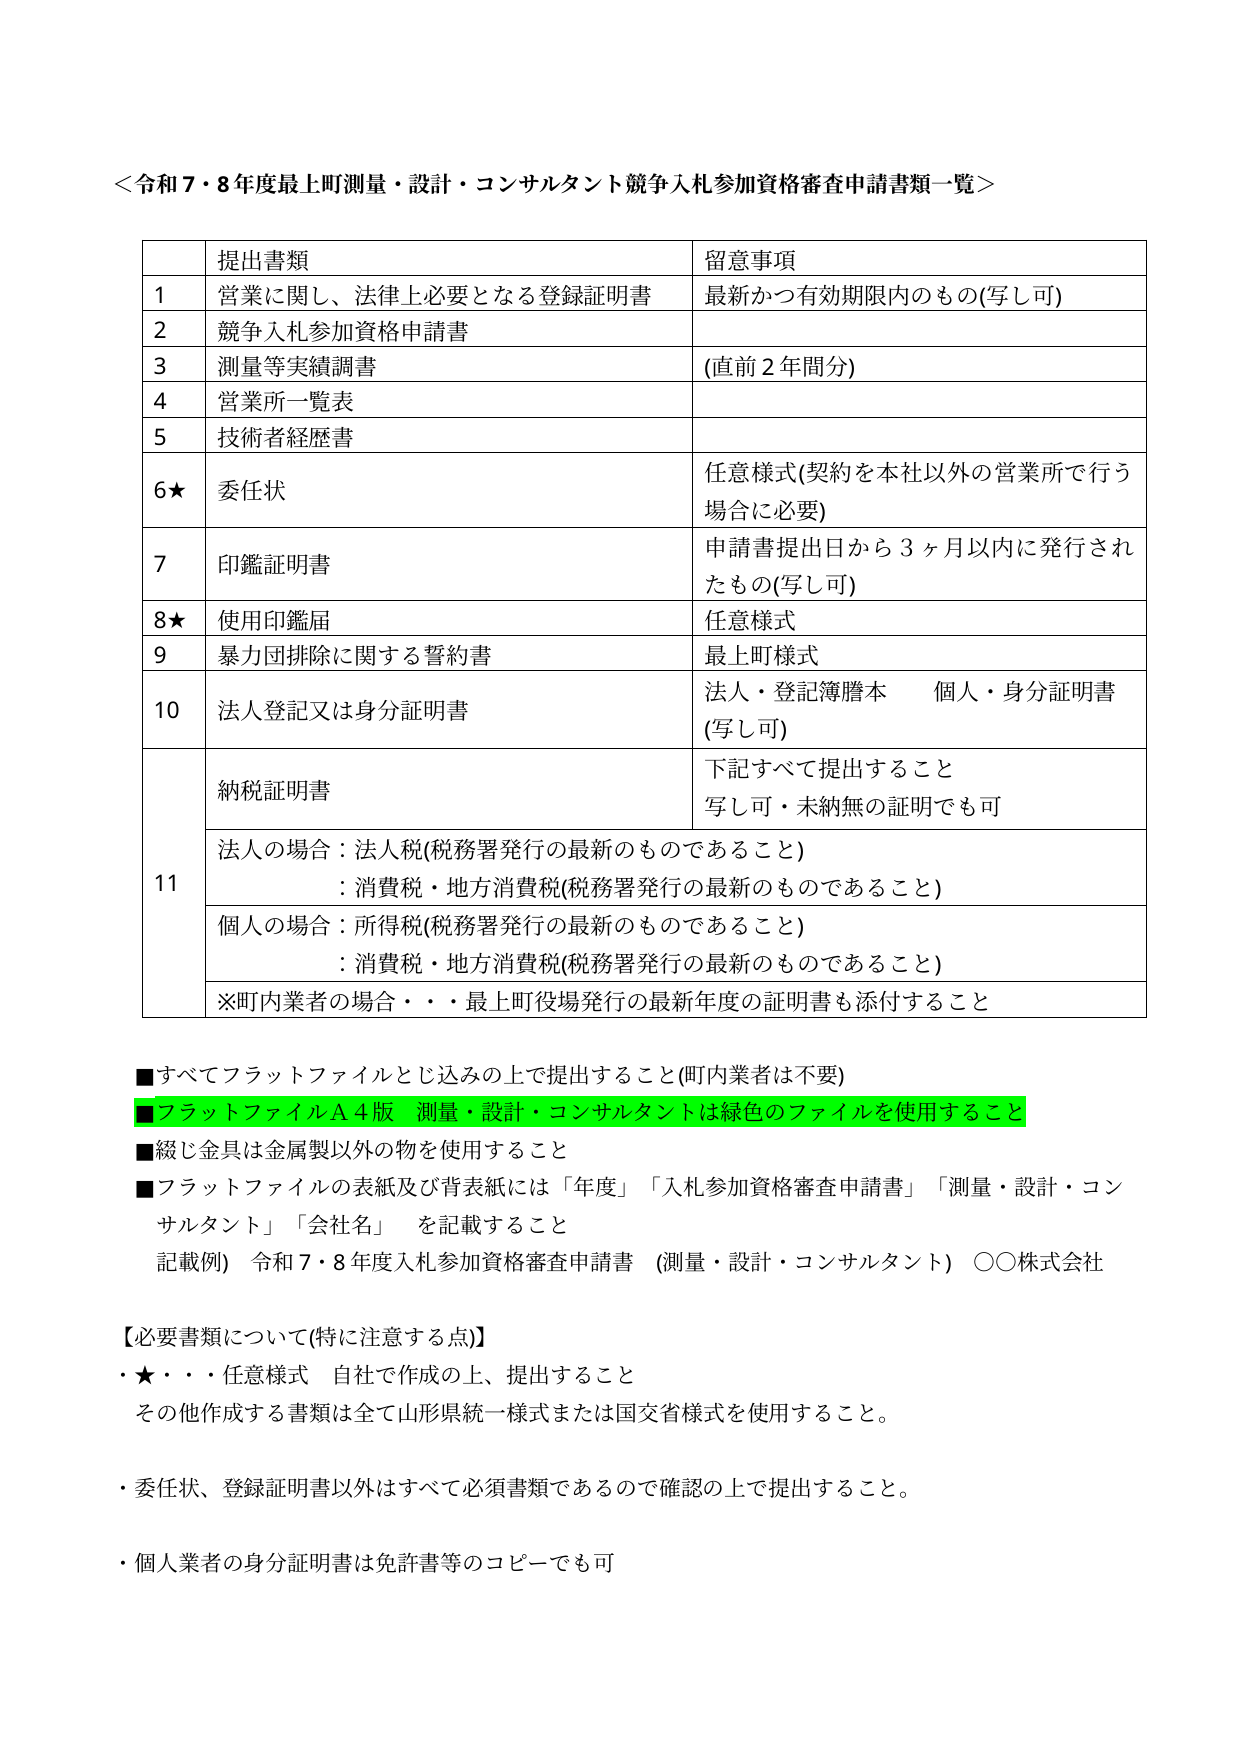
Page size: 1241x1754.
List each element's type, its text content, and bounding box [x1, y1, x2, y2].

table_cell 4 [143, 382, 205, 417]
text ・個人業者の身分証明書は免許書等のコピーでも可 [112, 1543, 1128, 1580]
table_cell 7 [143, 528, 205, 599]
table_cell 1 [143, 276, 205, 310]
table_header [143, 241, 205, 275]
table_cell 測量等実績調書 [206, 347, 692, 381]
table_cell 競争入札参加資格申請書 [206, 311, 692, 346]
table_cell (直前2年間分) [693, 347, 1146, 381]
table_cell 3 [143, 347, 205, 381]
table_cell 法人の場合：法人税(税務署発行の最新のものであること) ：消費税・地方消費税(税務署発行の最新のものであること) [206, 830, 1146, 905]
table_header 留意事項 [693, 241, 1146, 275]
table_cell 法人登記又は身分証明書 [206, 671, 692, 748]
text ■すべてフラットファイルとじ込みの上で提出すること(町内業者は不要) [112, 1055, 1128, 1093]
table_cell 任意様式 [693, 601, 1146, 635]
text ＜令和7・8年度最上町測量・設計・コンサルタント競争入札参加資格審査申請書類一覧＞ [112, 164, 1128, 202]
table_header 提出書類 [206, 241, 692, 275]
table_cell ※町内業者の場合・・・最上町役場発行の最新年度の証明書も添付すること [206, 982, 1146, 1017]
table_cell 営業所一覧表 [206, 382, 692, 417]
table_cell 技術者経歴書 [206, 418, 692, 452]
text その他作成する書類は全て山形県統一様式または国交省様式を使用すること。 [112, 1393, 1128, 1430]
table_cell 任意様式(契約を本社以外の営業所で行う場合に必要) [693, 453, 1146, 527]
table_cell 印鑑証明書 [206, 528, 692, 599]
text ■フラットファイルＡ４版 測量・設計・コンサルタントは緑色のファイルを使用すること [112, 1093, 1128, 1130]
table_cell [693, 311, 1146, 346]
table_cell [693, 382, 1146, 417]
text ■フラットファイルの表紙及び背表紙には「年度」「入札参加資格審査申請書」「測量・設計・コンサルタント」「会社名」 を記載すること [134, 1168, 1128, 1243]
table_cell [693, 418, 1146, 452]
text ■綴じ金具は金属製以外の物を使用すること [112, 1130, 1128, 1168]
table_cell 使用印鑑届 [206, 601, 692, 635]
table_cell 個人の場合：所得税(税務署発行の最新のものであること) ：消費税・地方消費税(税務署発行の最新のものであること) [206, 906, 1146, 981]
table_cell 11 [143, 749, 205, 1017]
table_cell 暴力団排除に関する誓約書 [206, 636, 692, 670]
table_cell 8★ [143, 601, 205, 635]
table_cell 法人・登記簿謄本 個人・身分証明書 (写し可) [693, 671, 1146, 748]
table_cell 2 [143, 311, 205, 346]
table_cell 6★ [143, 453, 205, 527]
table_cell 委任状 [206, 453, 692, 527]
table_cell 5 [143, 418, 205, 452]
table_cell 営業に関し、法律上必要となる登録証明書 [206, 276, 692, 310]
table_cell 9 [143, 636, 205, 670]
text ・委任状、登録証明書以外はすべて必須書類であるので確認の上で提出すること。 [112, 1468, 1128, 1505]
text ・★・・・任意様式 自社で作成の上、提出すること [112, 1355, 1128, 1393]
table_cell 最上町様式 [693, 636, 1146, 670]
table_cell 最新かつ有効期限内のもの(写し可) [693, 276, 1146, 310]
table_cell 納税証明書 [206, 749, 692, 829]
text 【必要書類について(特に注意する点)】 [112, 1318, 1128, 1355]
table_cell 10 [143, 671, 205, 748]
table_cell 下記すべて提出すること 写し可・未納無の証明でも可 [693, 749, 1146, 829]
table_cell 申請書提出日から３ヶ月以内に発行されたもの(写し可) [693, 528, 1146, 599]
text 記載例) 令和7・8年度入札参加資格審査申請書 (測量・設計・コンサルタント) ○○株式会社 [112, 1243, 1128, 1280]
